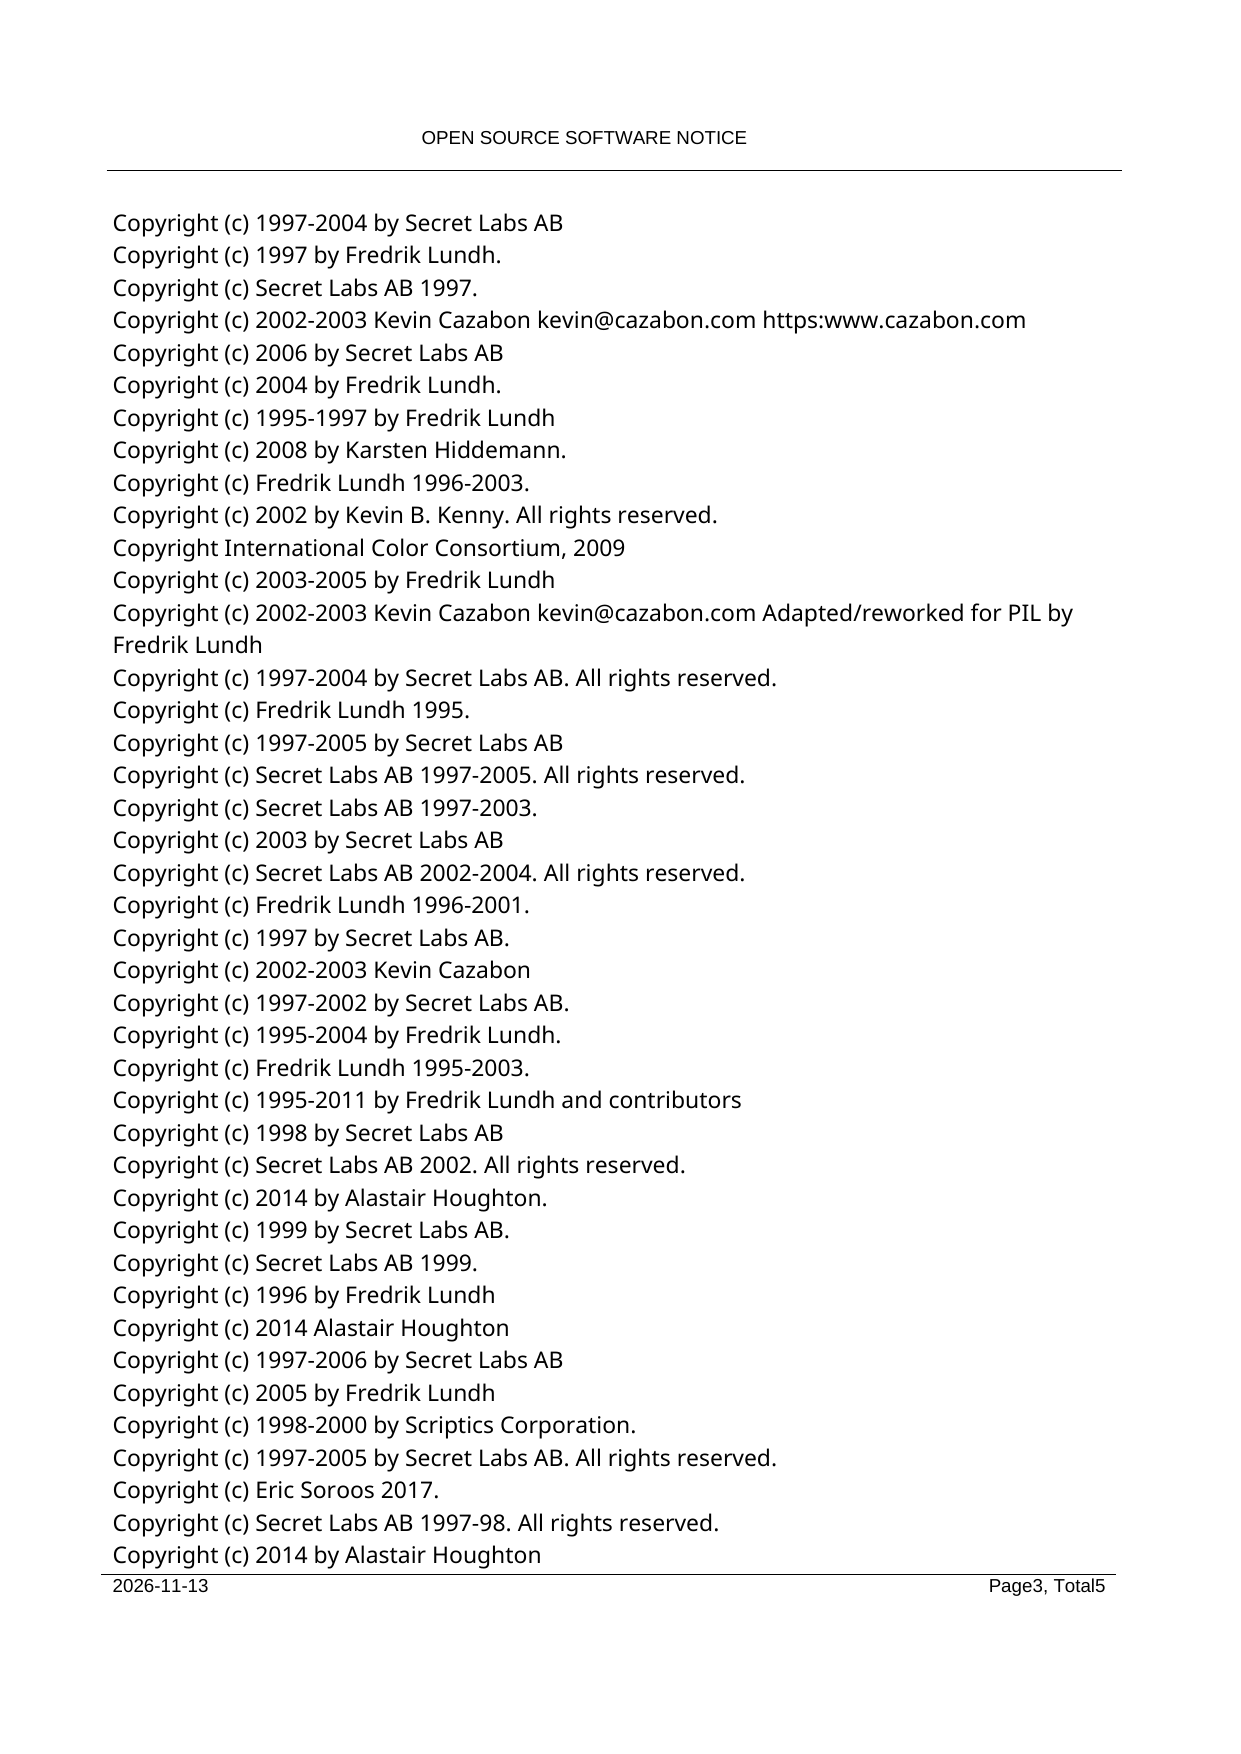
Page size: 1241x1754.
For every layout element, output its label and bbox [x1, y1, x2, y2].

text [112, 206, 1128, 1571]
